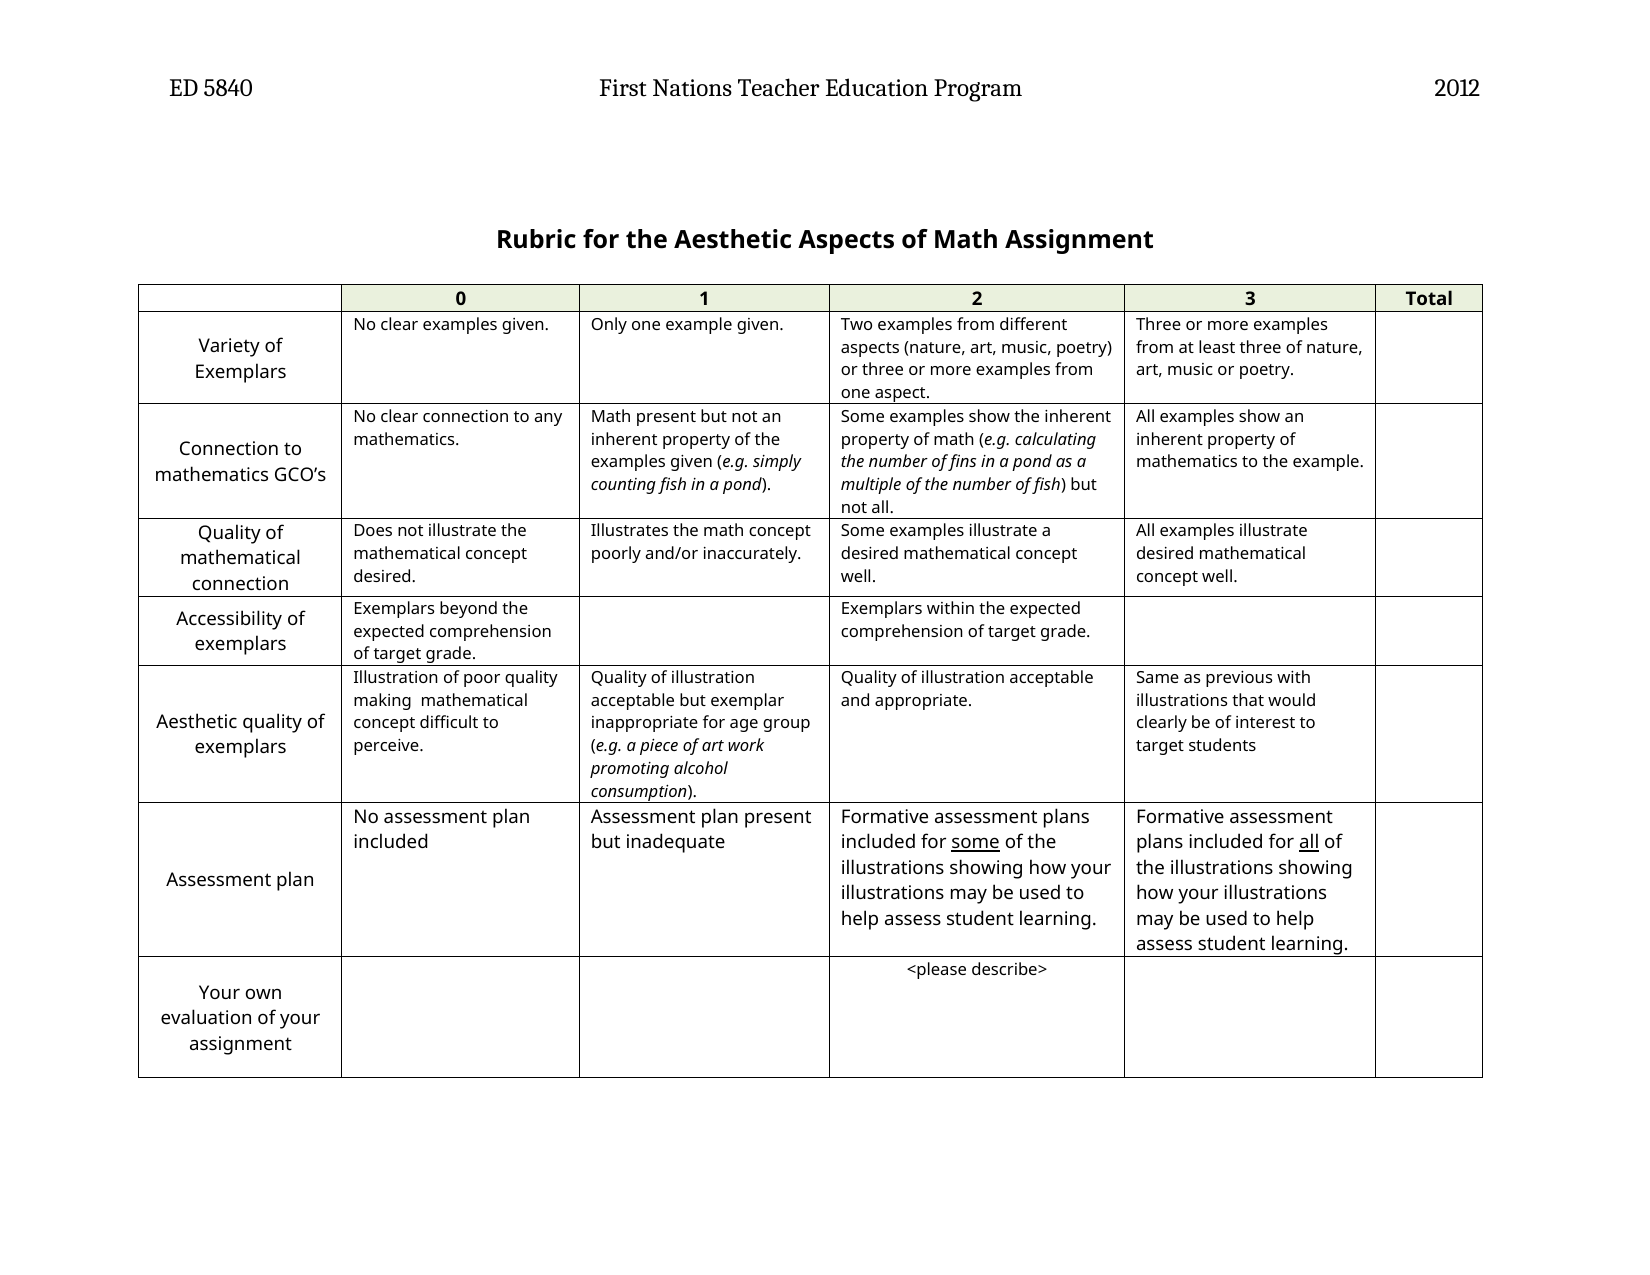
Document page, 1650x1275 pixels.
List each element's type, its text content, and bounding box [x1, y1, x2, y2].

table_cell Does not illustrate the mathematical concept desired. [342, 519, 579, 596]
table_cell Quality of illustration acceptable and appropriate. [830, 666, 1124, 802]
table_cell [1376, 404, 1482, 518]
table_header 2 [830, 285, 1124, 311]
table_cell Illustrates the math concept poorly and/or inaccurately. [580, 519, 829, 596]
table_header [139, 285, 341, 311]
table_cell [139, 957, 341, 1077]
table_cell Exemplars beyond the expected comprehension of target grade. [342, 597, 579, 665]
table_cell Formative assessment plans included for all of the illustrations showing how your illustrations may be used to help assess student learning. [1125, 803, 1375, 956]
table_cell Exemplars within the expected comprehension of target grade. [830, 597, 1124, 665]
table_cell [1125, 957, 1375, 1077]
table_cell Math present but not an inherent property of the examples given (e.g. simply counting fish in a pond). [580, 404, 829, 518]
table_header 1 [580, 285, 829, 311]
table_cell No assessment plan included [342, 803, 579, 956]
table_cell No clear examples given. [342, 312, 579, 403]
table_cell Some examples illustrate a desired mathematical concept well. [830, 519, 1124, 596]
table_cell Connection to mathematics GCO’s [139, 404, 341, 518]
table_cell All examples show an inherent property of mathematics to the example. [1125, 404, 1375, 518]
table_cell Formative assessment plans included for some of the illustrations showing how your illustrations may be used to help assess student learning. [830, 803, 1124, 956]
table_cell Some examples show the inherent property of math (e.g. calculating the number of fins in a pond as a multiple of the number of fish) but not all. [830, 404, 1124, 518]
table_cell Three or more examples from at least three of nature, art, music or poetry. [1125, 312, 1375, 403]
table_cell Accessibility of exemplars [139, 597, 341, 665]
table_cell Quality of illustration acceptable but exemplar inappropriate for age group (e.g. a piece of art work promoting alcohol consumption). [580, 666, 829, 802]
table_cell [1376, 312, 1482, 403]
table_header Total [1376, 285, 1482, 311]
table_cell [1125, 597, 1375, 665]
table_cell Two examples from different aspects (nature, art, music, poetry) or three or more examples from one aspect. [830, 312, 1124, 403]
table_cell [1376, 666, 1482, 802]
table_header 3 [1125, 285, 1375, 311]
table_cell <please describe> [830, 957, 1124, 1077]
table_cell [1376, 957, 1482, 1077]
table_cell [342, 957, 579, 1077]
table_cell [1376, 803, 1482, 956]
table_cell [1376, 519, 1482, 596]
table_cell Variety of Exemplars [139, 312, 341, 403]
table_cell Same as previous with illustrations that would clearly be of interest to target students [1125, 666, 1375, 802]
table_cell Assessment plan [139, 803, 341, 956]
table_cell [1376, 597, 1482, 665]
table_cell Assessment plan present but inadequate [580, 803, 829, 956]
table_cell Quality of mathematical connection [139, 519, 341, 596]
table_cell Illustration of poor quality making mathematical concept difficult to perceive. [342, 666, 579, 802]
text Rubric for the Aesthetic Aspects of Math Assignment [150, 222, 1500, 256]
table_cell [580, 957, 829, 1077]
table_cell Aesthetic quality of exemplars [139, 666, 341, 802]
table_header 0 [342, 285, 579, 311]
table_cell [580, 597, 829, 665]
table_cell Only one example given. [580, 312, 829, 403]
table_cell No clear connection to any mathematics. [342, 404, 579, 518]
table_cell All examples illustrate desired mathematical concept well. [1125, 519, 1375, 596]
